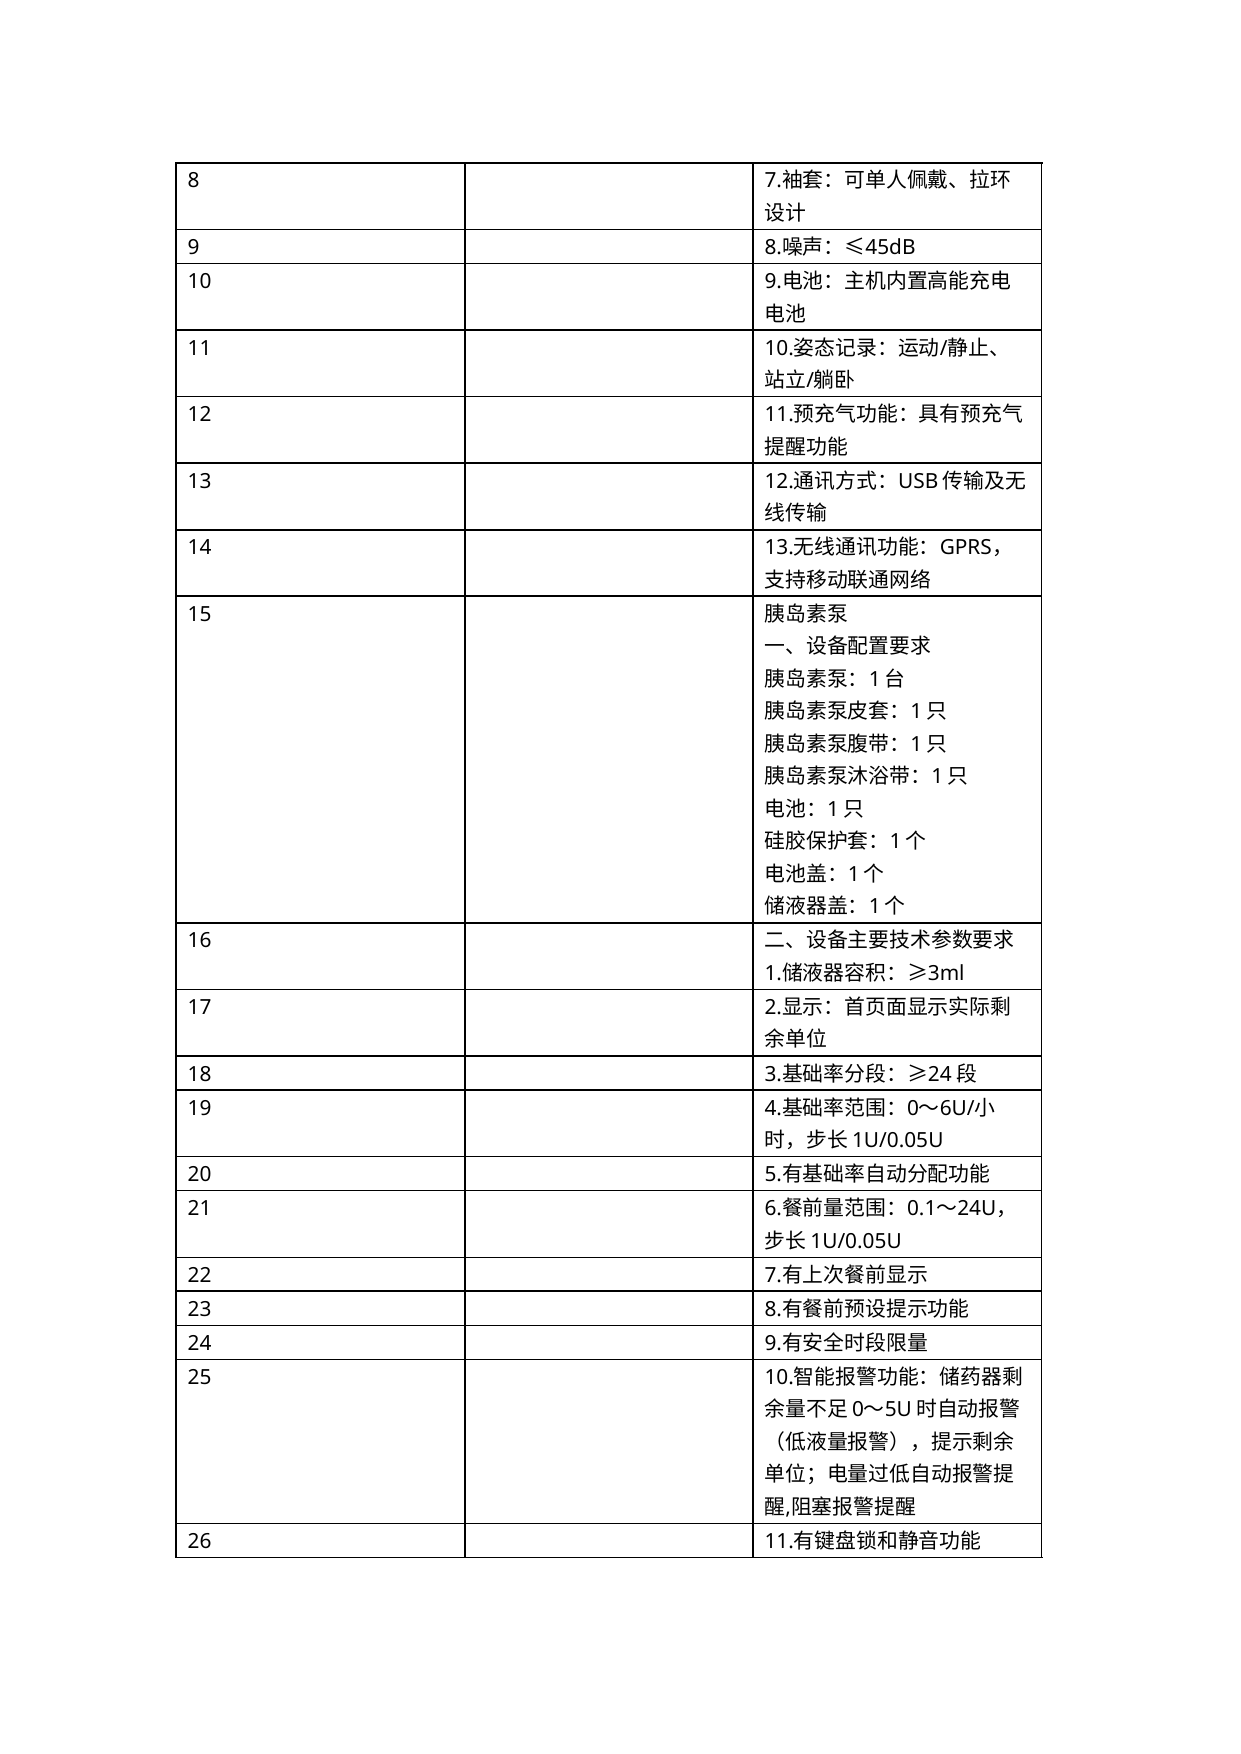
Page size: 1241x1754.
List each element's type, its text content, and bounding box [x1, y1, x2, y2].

table_cell 26 [177, 1524, 464, 1557]
table_cell [466, 397, 752, 462]
table_cell 5.有基础率自动分配功能 [754, 1157, 1041, 1190]
table_cell 13.无线通讯功能：GPRS，支持移动联通网络 [754, 531, 1041, 595]
table_cell [466, 597, 752, 922]
table_cell 14 [177, 531, 464, 595]
table_cell 10.智能报警功能：储药器剩余量不足0～5U时自动报警（低液量报警），提示剩余单位；电量过低自动报警提醒,阻塞报警提醒 [754, 1360, 1041, 1523]
table_cell 6.餐前量范围：0.1～24U，步长1U/0.05U [754, 1191, 1041, 1256]
table_cell [466, 924, 752, 988]
table_cell 8.有餐前预设提示功能 [754, 1292, 1041, 1324]
table_cell [466, 531, 752, 595]
table_cell [466, 331, 752, 396]
table_cell [466, 1091, 752, 1156]
table_cell 7.袖套：可单人佩戴、拉环设计 [754, 164, 1041, 228]
table_cell 胰岛素泵 一、设备配置要求 胰岛素泵：1台 胰岛素泵皮套：1只 胰岛素泵腹带：1只 胰岛素泵沐浴带：1只 电池：1只 硅胶保护套：1个 电池盖：1个 储液器盖：1个 [754, 597, 1041, 922]
table_cell 10.姿态记录：运动/静止、站立/躺卧 [754, 331, 1041, 396]
table_cell 2.显示：首页面显示实际剩余单位 [754, 990, 1041, 1055]
table_cell 13 [177, 464, 464, 529]
table_cell 21 [177, 1191, 464, 1256]
table_cell 11 [177, 331, 464, 396]
table_cell 二、设备主要技术参数要求 1.储液器容积：≥3ml [754, 924, 1041, 988]
table_cell [466, 164, 752, 228]
table_cell 9 [177, 230, 464, 263]
table_cell 8 [177, 164, 464, 228]
table_cell 4.基础率范围：0～6U/小时，步长1U/0.05U [754, 1091, 1041, 1156]
table_cell 3.基础率分段：≥24段 [754, 1057, 1041, 1089]
table_cell 11.预充气功能：具有预充气提醒功能 [754, 397, 1041, 462]
table_cell [466, 1191, 752, 1256]
table_cell 17 [177, 990, 464, 1055]
table_cell 22 [177, 1258, 464, 1290]
table_cell 16 [177, 924, 464, 988]
table_cell [466, 464, 752, 529]
table_cell 19 [177, 1091, 464, 1156]
table_cell [466, 1326, 752, 1358]
table_cell 23 [177, 1292, 464, 1324]
table_cell 12.通讯方式：USB传输及无线传输 [754, 464, 1041, 529]
table_cell [466, 1292, 752, 1324]
table_cell 8.噪声：≤45dB [754, 230, 1041, 263]
table_cell [466, 1258, 752, 1290]
table_cell [466, 1524, 752, 1557]
table_cell 18 [177, 1057, 464, 1089]
table_cell 24 [177, 1326, 464, 1358]
table_cell 25 [177, 1360, 464, 1523]
table_cell 20 [177, 1157, 464, 1190]
table_cell 7.有上次餐前显示 [754, 1258, 1041, 1290]
table_cell 10 [177, 264, 464, 329]
table_cell 12 [177, 397, 464, 462]
table_cell 9.电池：主机内置高能充电电池 [754, 264, 1041, 329]
table_cell [466, 1360, 752, 1523]
table_cell [466, 230, 752, 263]
table_cell [466, 1057, 752, 1089]
table_cell 9.有安全时段限量 [754, 1326, 1041, 1358]
table_cell [466, 990, 752, 1055]
table_cell 15 [177, 597, 464, 922]
table_cell [466, 1157, 752, 1190]
table_cell 11.有键盘锁和静音功能 [754, 1524, 1041, 1557]
table_cell [466, 264, 752, 329]
